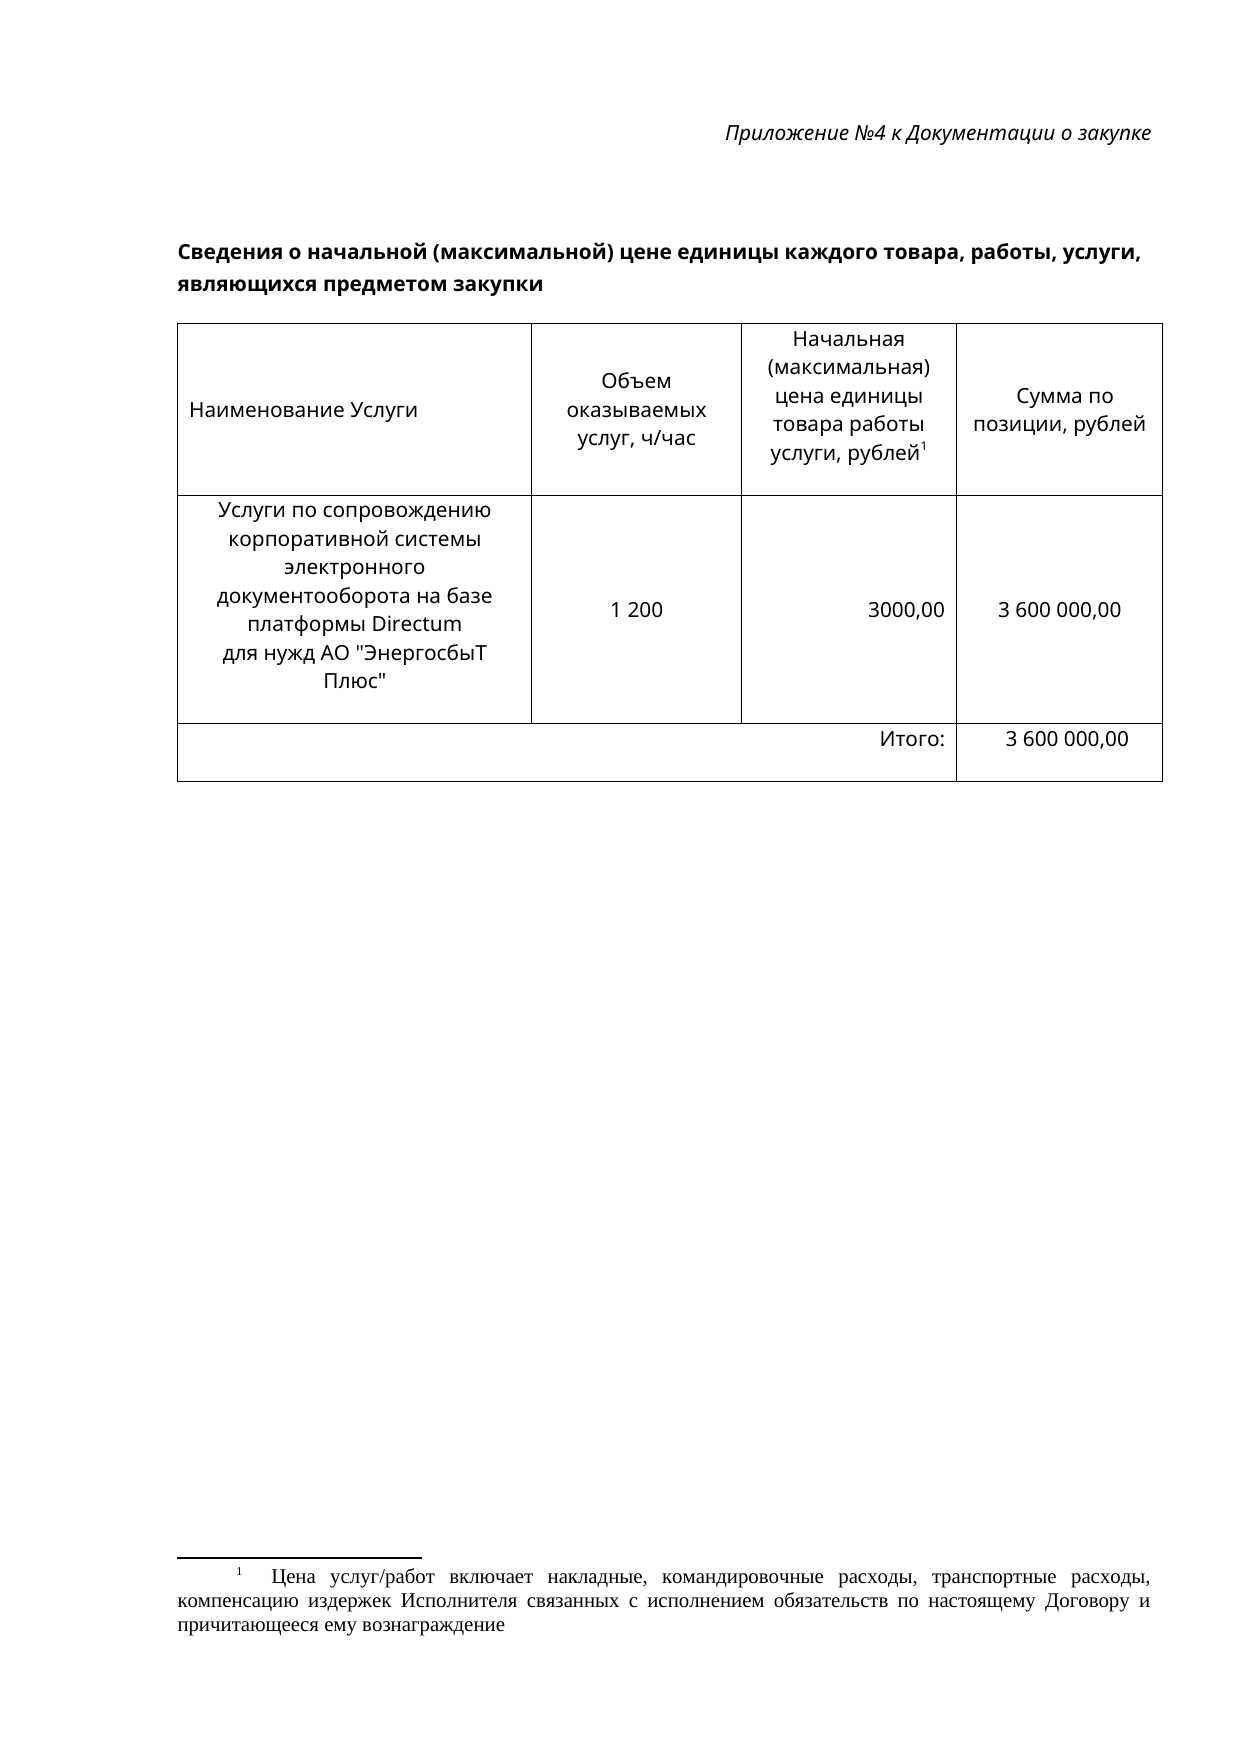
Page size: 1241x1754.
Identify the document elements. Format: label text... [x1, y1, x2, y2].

table_cell 3000,00 [742, 496, 956, 723]
table_cell Услуги по сопровождению корпоративной системы электронного документооборота на базе платформы Directum для нужд АО "ЭнергосбыТ Плюс" [178, 496, 531, 723]
table_cell Итого: [178, 724, 956, 781]
table_header Наименование Услуги [178, 324, 531, 494]
list Приложение №4 к Документации о закупке [252, 118, 1152, 147]
table_cell 1 200 [532, 496, 741, 723]
table_header Начальная (максимальная) цена единицы товара работы услуги, рублей [742, 324, 956, 494]
table_cell 3 600 000,00 [957, 724, 1162, 781]
table_cell 3 600 000,00 [957, 496, 1162, 723]
text Сведения о начальной (максимальной) цене единицы каждого товара, работы, услуги, являющихся предметом закупки [177, 237, 1152, 298]
table_header Объем оказываемых услуг, ч/час [532, 324, 741, 494]
table_header Сумма по позиции, рублей [957, 324, 1162, 494]
